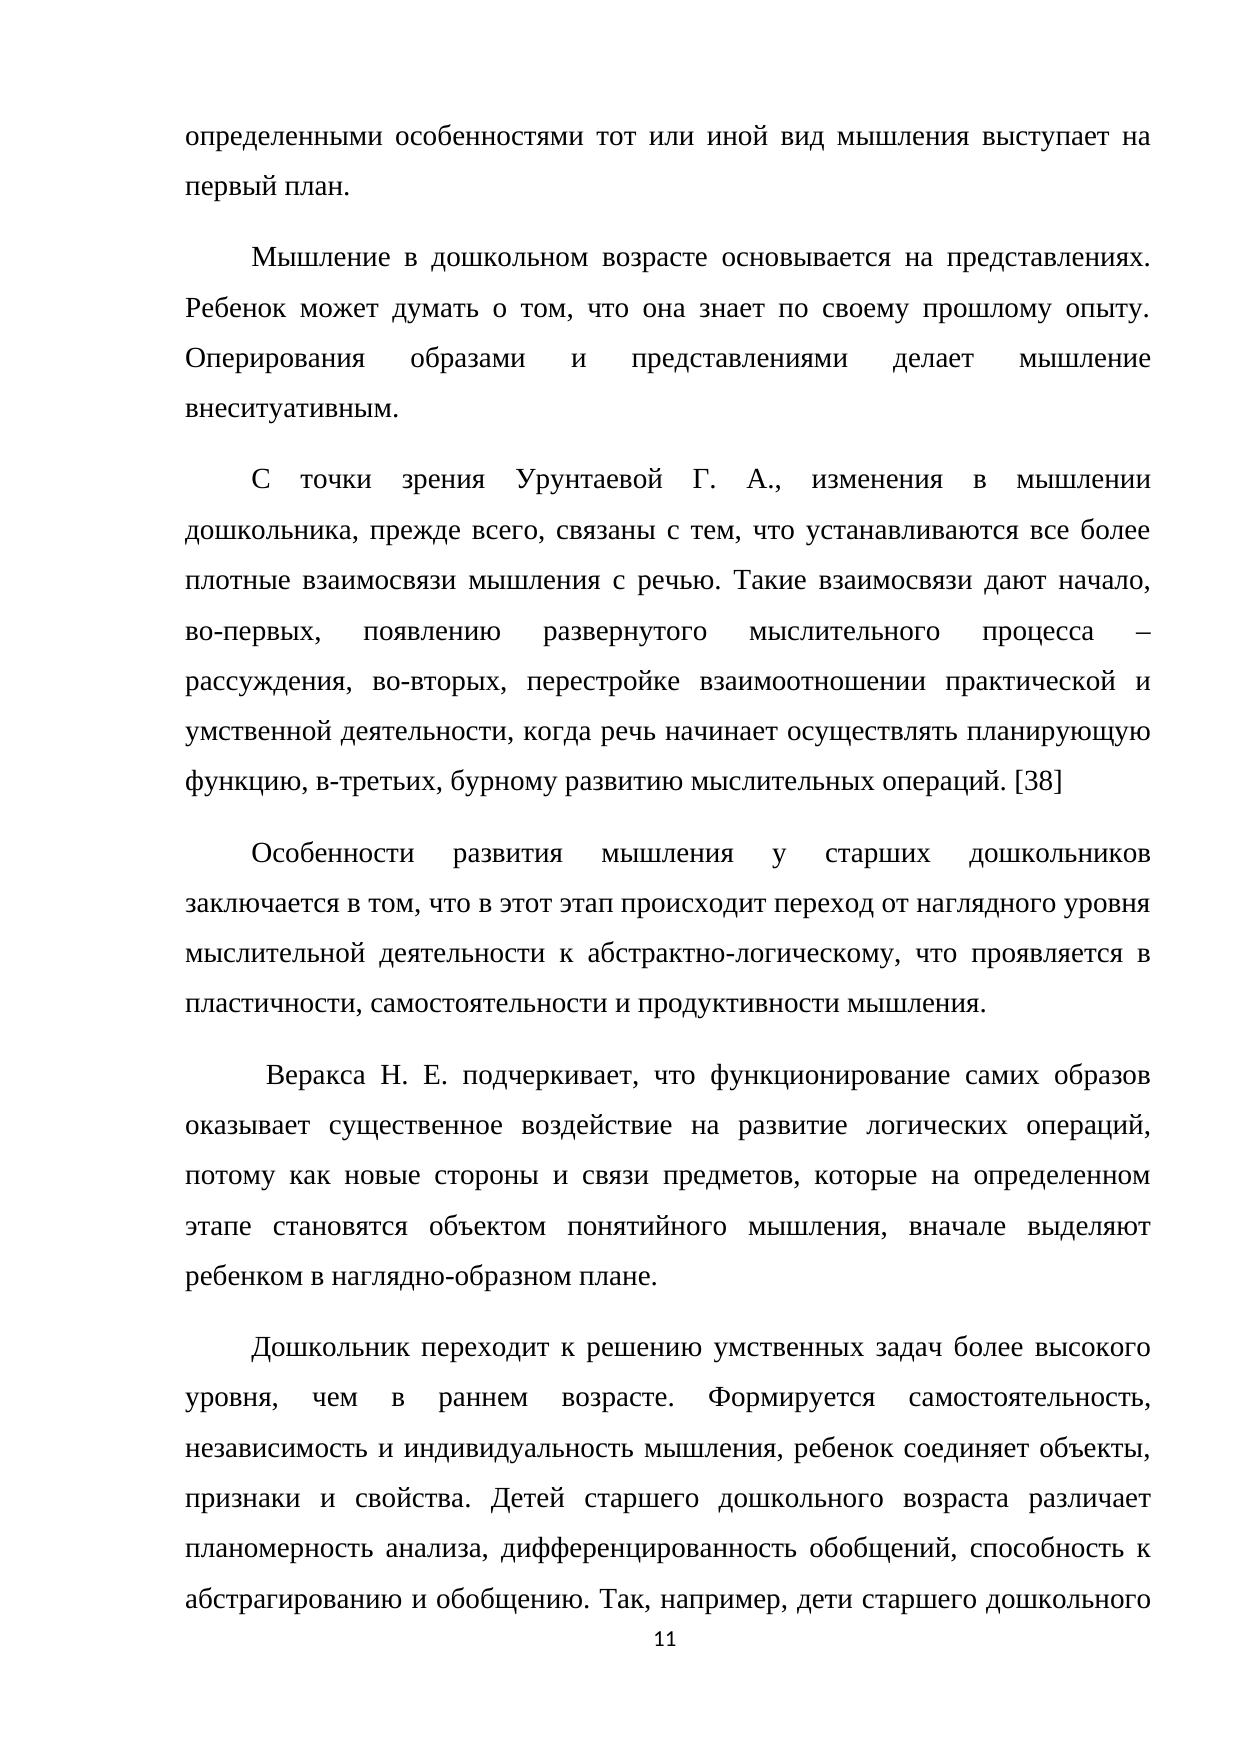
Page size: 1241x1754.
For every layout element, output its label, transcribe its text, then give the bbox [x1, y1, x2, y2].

text Особенности развития мышления у старших дошкольников заключается в том, что в этот этап происходит переход от наглядного уровня мыслительной деятельности к абстрактно-логическому, что проявляется в пластичности, самостоятельности и продуктивности мышления. [185, 835, 1152, 1019]
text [185, 118, 1152, 202]
text Веракса Н. Е. подчеркивает, что функционирование самих образов оказывает существенное воздействие на развитие логических операций, потому как новые стороны и связи предметов, которые на определенном этапе становятся объектом понятийного мышления, вначале выделяют ребенком в наглядно-образном плане. [185, 1057, 1152, 1292]
text С точки зрения Урунтаевой Г. А., изменения в мышлении дошкольника, прежде всего, связаны с тем, что устанавливаются все более плотные взаимосвязи мышления с речью. Такие взаимосвязи дают начало, во-первых, появлению развернутого мыслительного процесса – рассуждения, во-вторых, перестройке взаимоотношении практической и умственной деятельности, когда речь начинает осуществлять планирующую функцию, в-третьих, бурному развитию мыслительных операций. [38] [185, 462, 1152, 797]
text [185, 1329, 1152, 1614]
text Мышление в дошкольном возрасте основывается на представлениях. Ребенок может думать о том, что она знает по своему прошлому опыту. Оперирования образами и представлениями делает мышление внеситуативным. [185, 239, 1152, 424]
